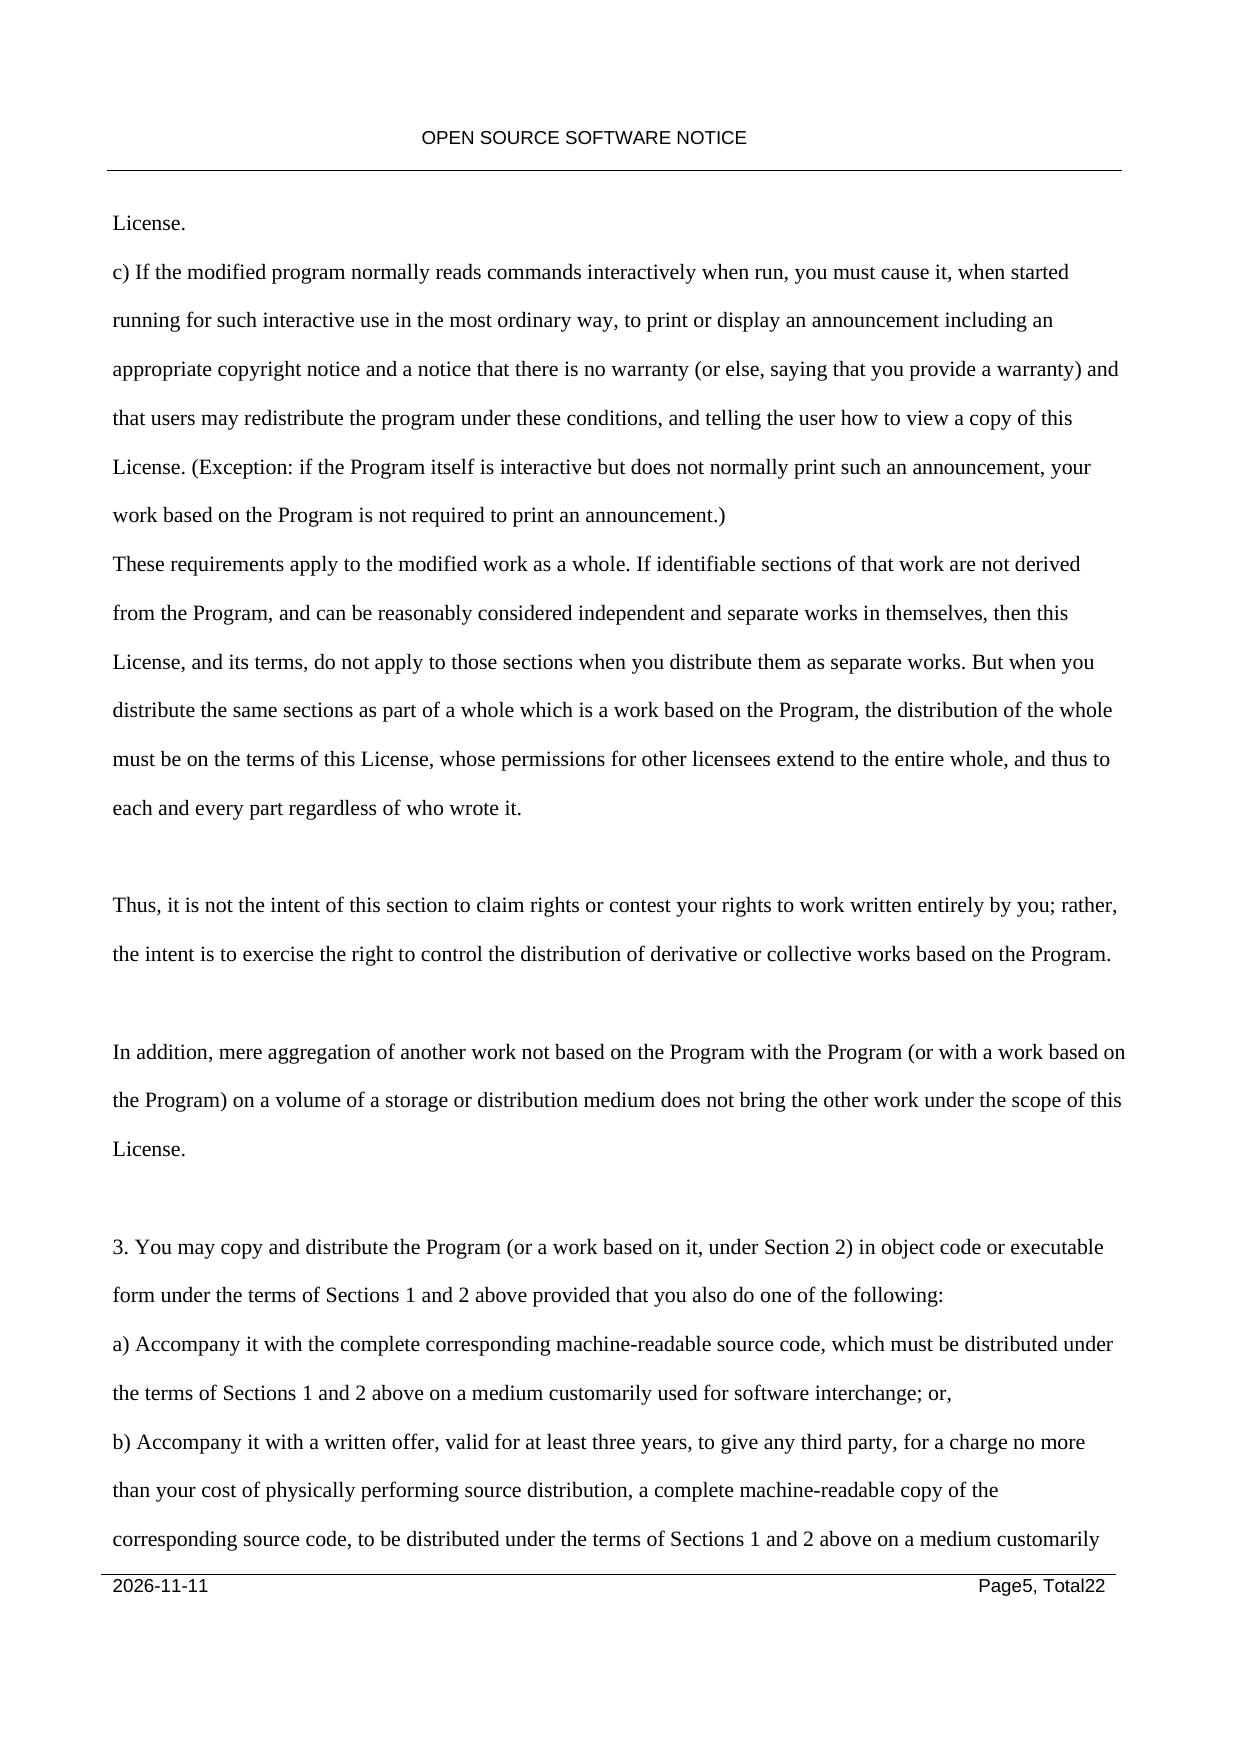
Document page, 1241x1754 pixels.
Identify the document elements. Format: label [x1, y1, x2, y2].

text [112, 206, 1128, 1555]
